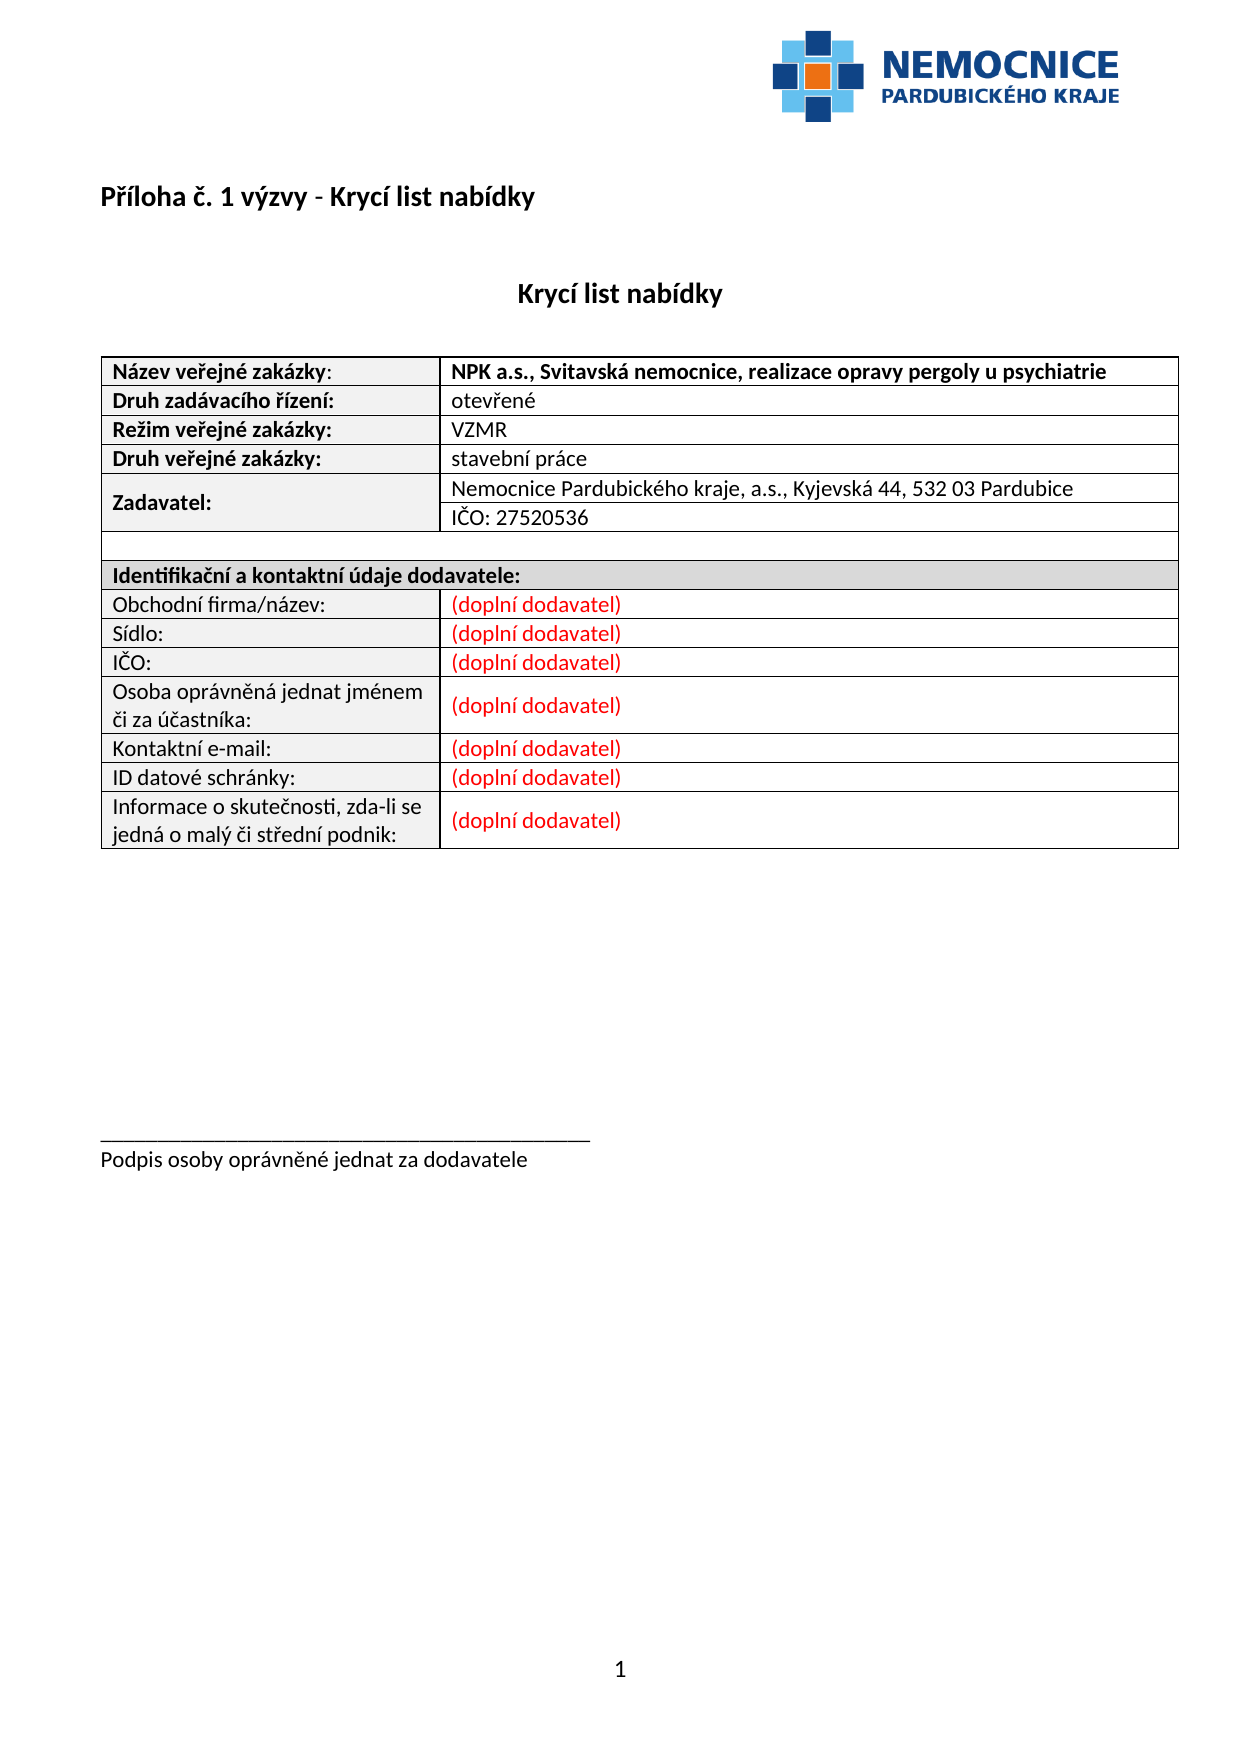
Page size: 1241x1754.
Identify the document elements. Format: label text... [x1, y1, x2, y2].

table_cell IČO: [102, 648, 439, 676]
text ___________________________________________ [100, 1117, 1140, 1145]
text Podpis osoby oprávněné jednat za dodavatele [100, 1145, 1140, 1173]
table_cell stavební práce [441, 445, 1178, 473]
table_cell [102, 532, 1178, 560]
table_cell (doplní dodavatel) [441, 619, 1178, 647]
table_cell Druh zadávacího řízení: [102, 386, 439, 414]
table_cell Kontaktní e-mail: [102, 734, 439, 762]
text Příloha č. 1 výzvy - Krycí list nabídky [100, 178, 1140, 214]
table_cell Identifikační a kontaktní údaje dodavatele: [102, 561, 1178, 589]
table_cell Nemocnice Pardubického kraje, a.s., Kyjevská 44, 532 03 Pardubice [441, 474, 1178, 502]
table_header Název veřejné zakázky: [102, 358, 439, 385]
table_cell (doplní dodavatel) [441, 590, 1178, 618]
table_cell (doplní dodavatel) [441, 677, 1178, 733]
table_cell IČO: 27520536 [441, 503, 1178, 531]
table_cell Druh veřejné zakázky: [102, 445, 439, 473]
table_cell VZMR [441, 416, 1178, 443]
picture [771, 29, 1119, 123]
table_cell otevřené [441, 386, 1178, 414]
table_cell ID datové schránky: [102, 763, 439, 791]
table_cell Zadavatel: [102, 474, 439, 531]
table_cell Informace o skutečnosti, zda-li se jedná o malý či střední podnik: [102, 792, 439, 848]
table_cell (doplní dodavatel) [441, 763, 1178, 791]
table_cell (doplní dodavatel) [441, 792, 1178, 848]
table_cell (doplní dodavatel) [441, 734, 1178, 762]
table_cell (doplní dodavatel) [441, 648, 1178, 676]
table_cell Obchodní firma/název: [102, 590, 439, 618]
table_cell Režim veřejné zakázky: [102, 416, 439, 443]
table_cell Osoba oprávněná jednat jménem či za účastníka: [102, 677, 439, 733]
text Krycí list nabídky [100, 275, 1140, 311]
table_header NPK a.s., Svitavská nemocnice, realizace opravy pergoly u psychiatrie [441, 358, 1178, 385]
table_cell Sídlo: [102, 619, 439, 647]
